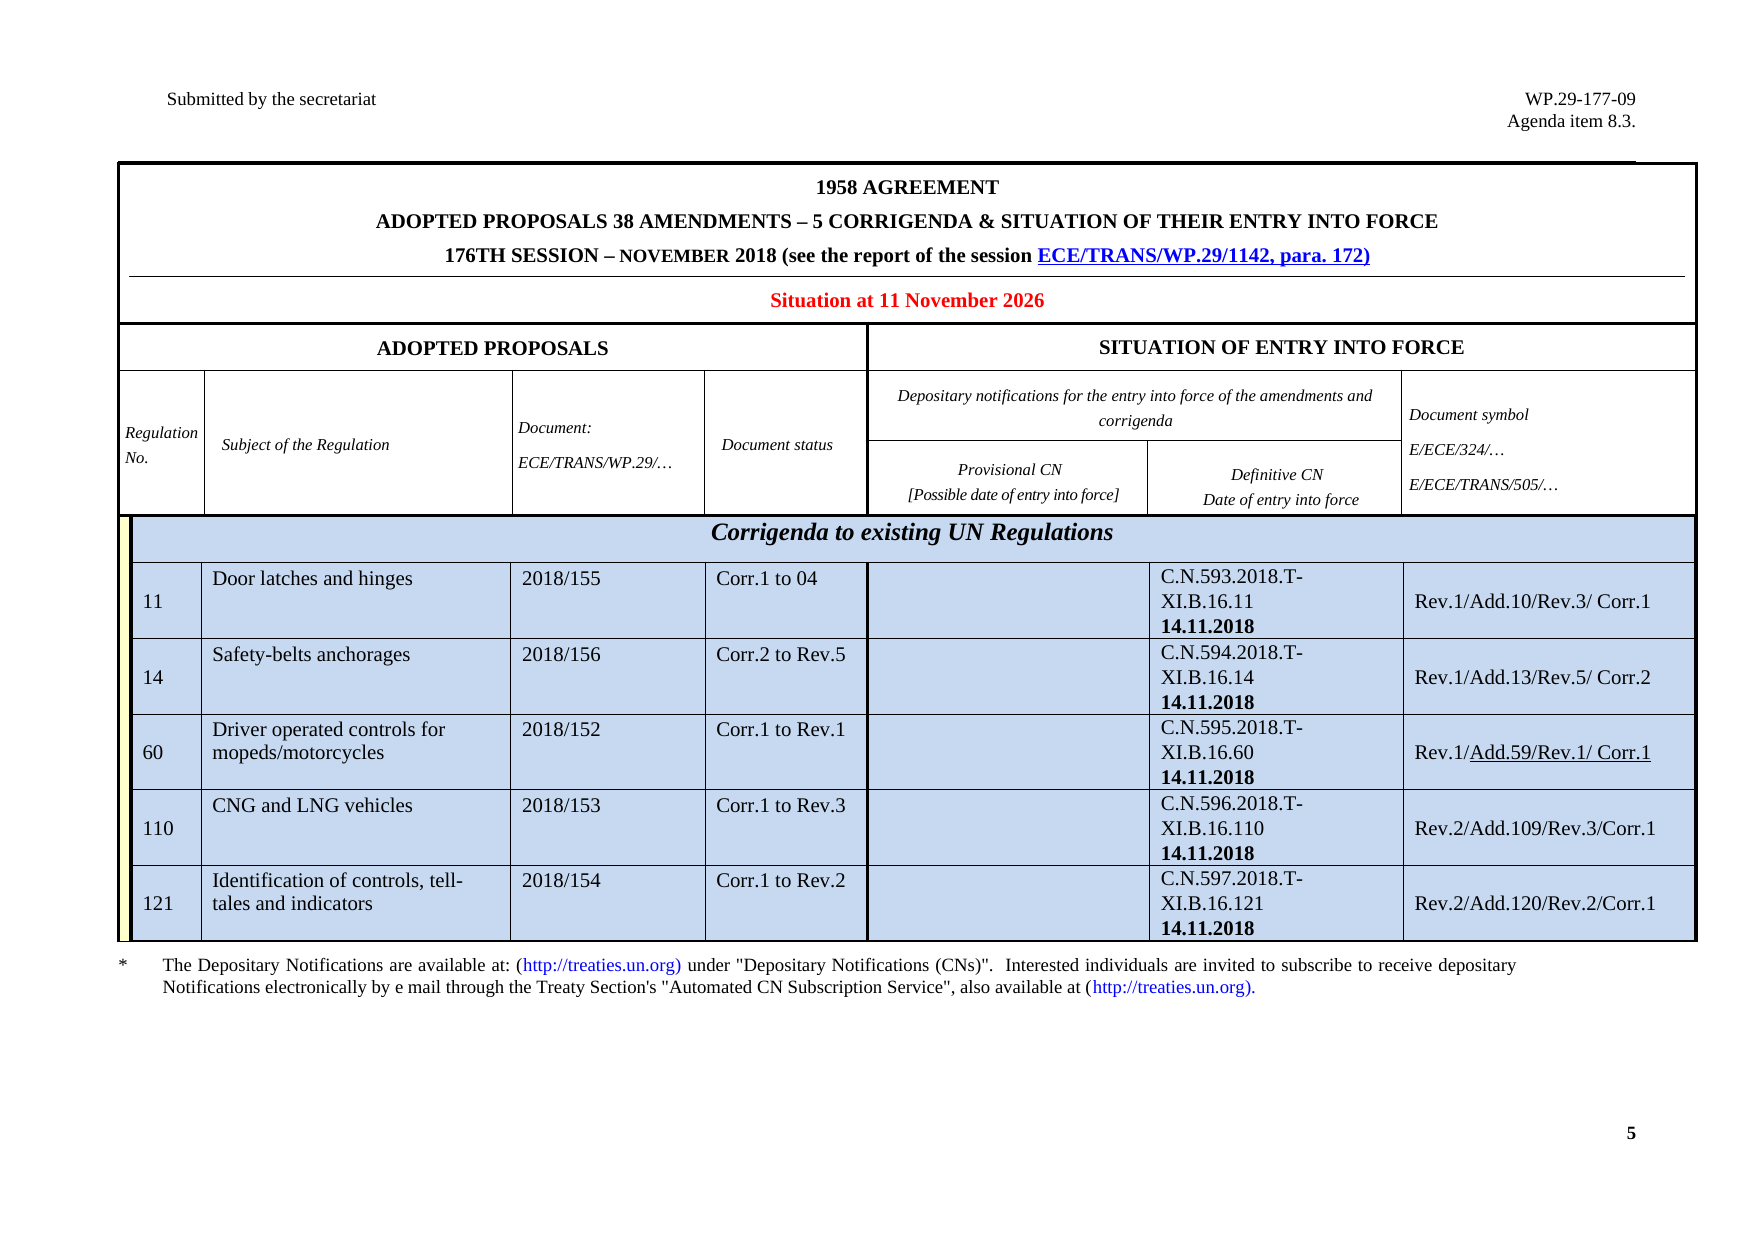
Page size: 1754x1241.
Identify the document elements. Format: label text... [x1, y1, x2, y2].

table_cell Depositary notifications for the entry into force of the amendments and corrigenda* [869, 371, 1401, 440]
table_cell Adopted proposals [120, 325, 866, 370]
table_cell Provisional CN [Possible date of entry into force] [869, 441, 1147, 513]
table_cell Document symbol E/ECE/324/… E/ECE/TRANS/505/… [1402, 371, 1695, 513]
table_cell Subject of the Regulation [205, 371, 512, 513]
table_header 1958 Agreement adopted proposals 38 Amendments – 5 CORRIGENDA & situation of their entry into force 176th session – NOVEMBER 2018 (see the report of the session ECE/TRANS/WP.29/1142, para. 172) Situation at 11 March 2019 [120, 165, 1695, 322]
table_cell Document: ECE/TRANS/WP.29/… [513, 371, 704, 513]
table_cell Document status [705, 371, 866, 513]
table_cell Situation of entry into force [869, 325, 1695, 370]
table_cell [120, 517, 129, 941]
table_cell Definitive CN Date of entry into force [1148, 441, 1401, 513]
table_cell Regulation No. [120, 371, 204, 513]
text * The Depositary Notifications are available at: (http://treaties.un.org) under "Depositary Notifications (CNs)". Interested individuals are invited to subscribe to receive depositary Notifications electronically by e mail through the Treaty Section's "Automated CN Subscription Service", also available at (http://treaties.un.org). [118, 954, 1518, 997]
